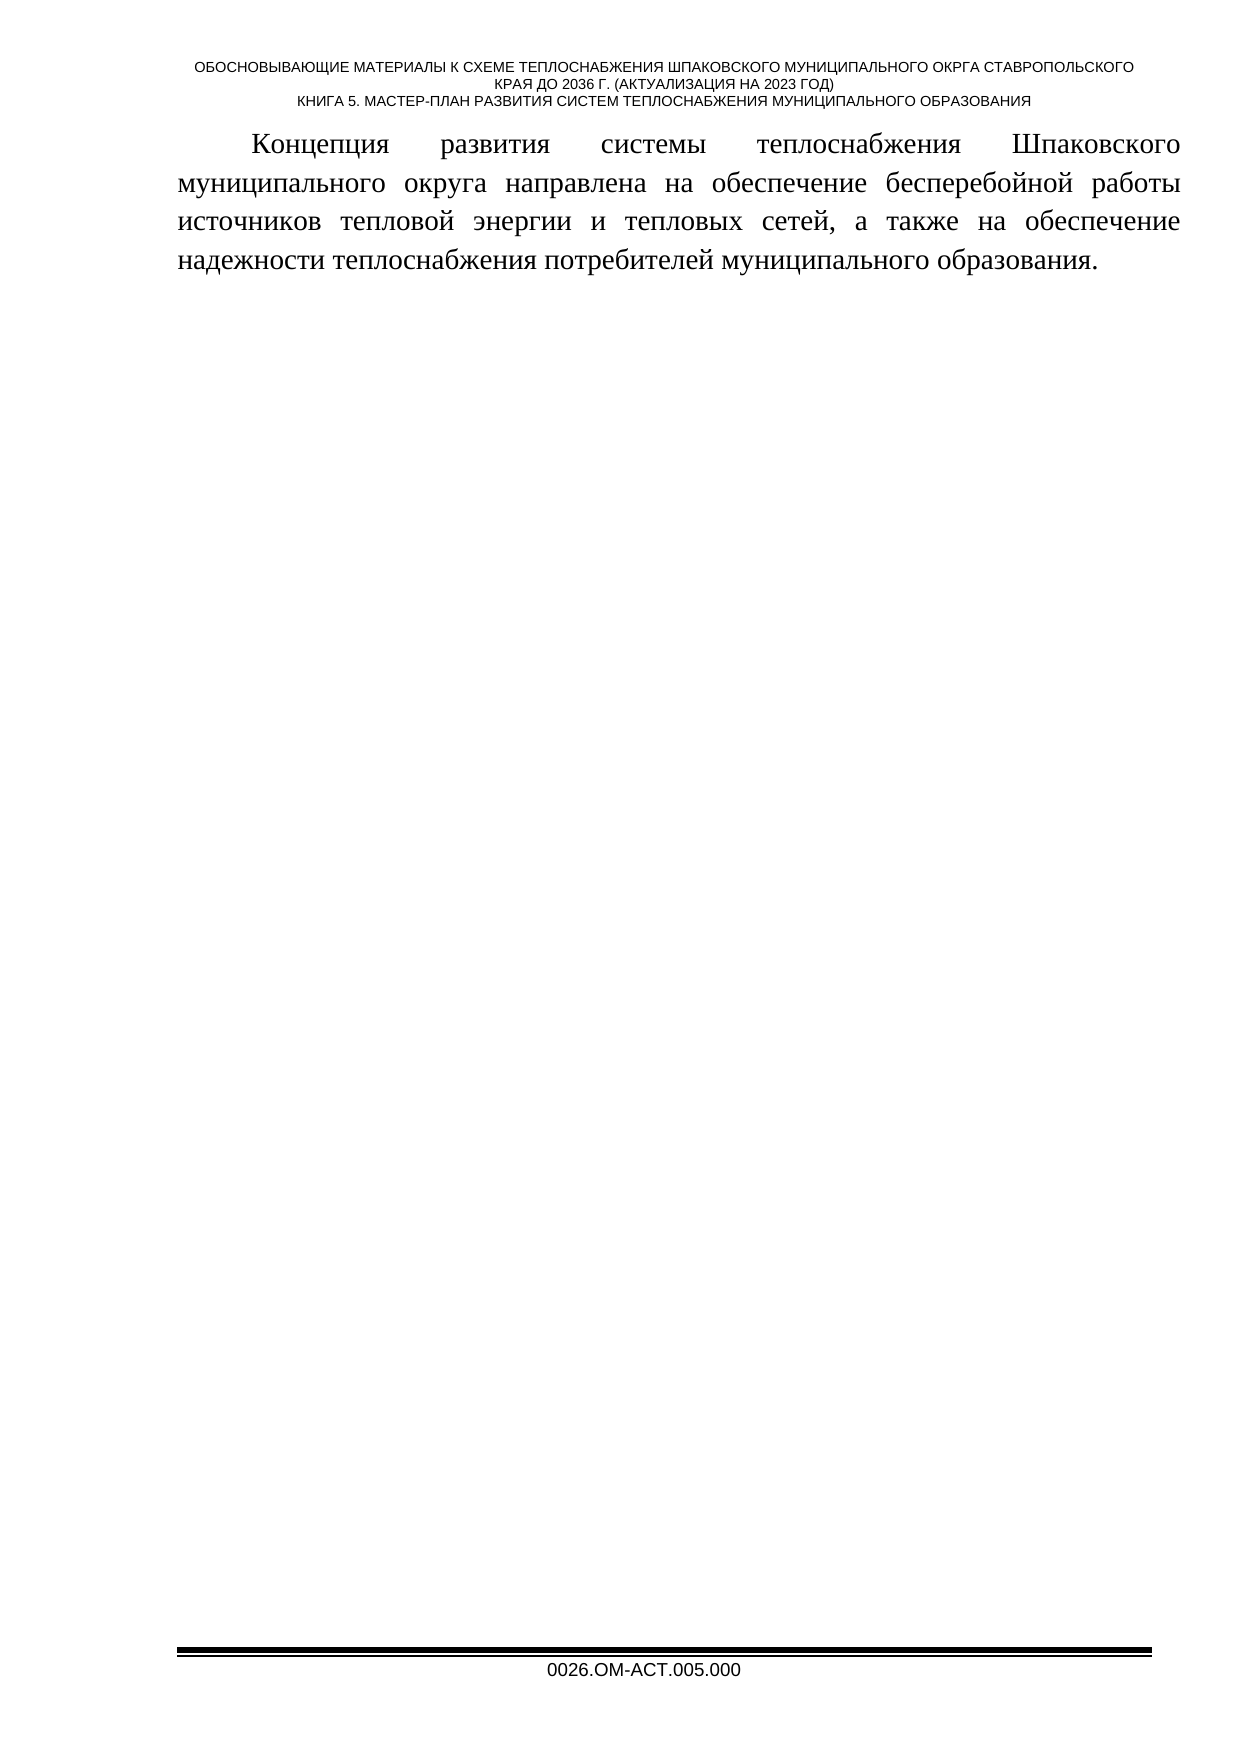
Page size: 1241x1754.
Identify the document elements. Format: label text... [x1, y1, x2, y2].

text Концепция развития системы теплоснабжения Шпаковского муниципального округа направлена на обеспечение бесперебойной работы источников тепловой энергии и тепловых сетей, а также на обеспечение надежности теплоснабжения потребителей муниципального образования. [177, 126, 1181, 275]
